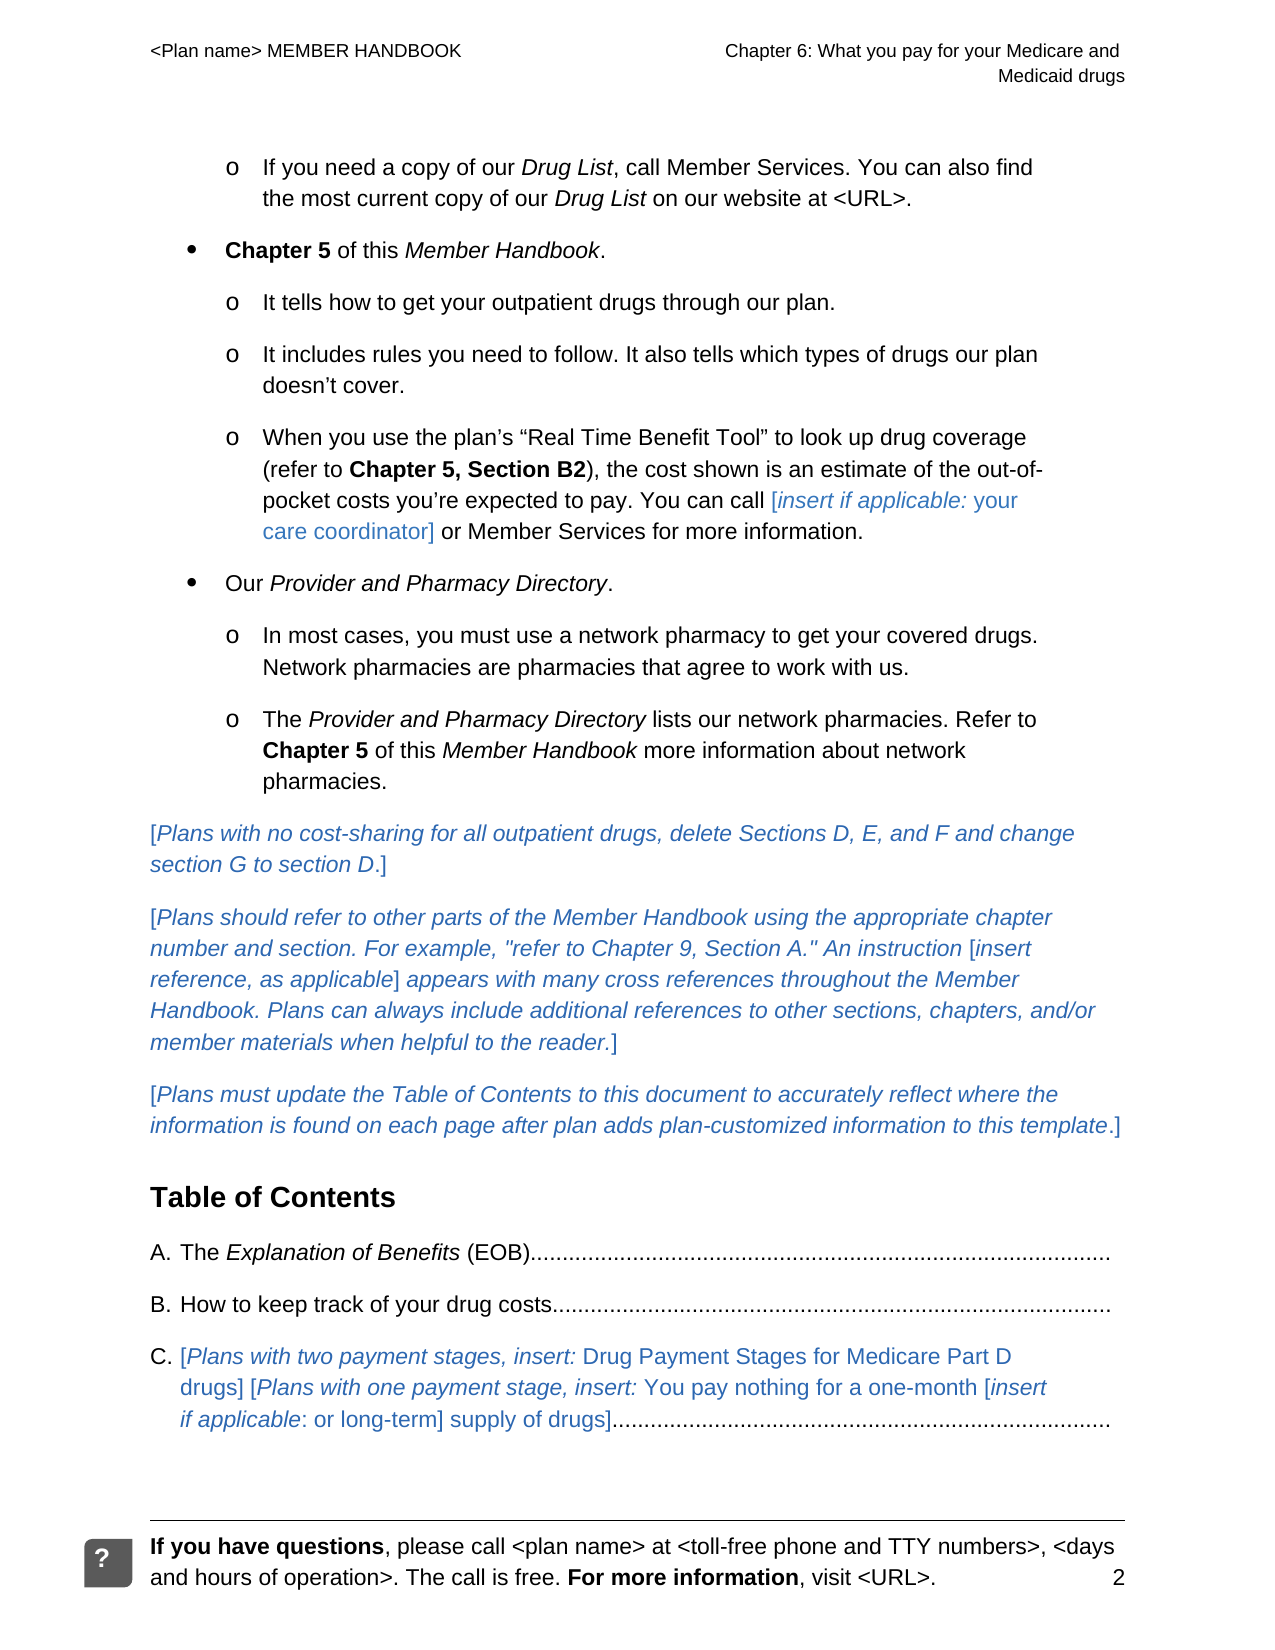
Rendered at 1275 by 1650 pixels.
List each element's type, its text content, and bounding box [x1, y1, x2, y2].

text [Plans with no cost-sharing for all outpatient drugs, delete Sections D, E, and F and change section G to section D.] [150, 817, 1125, 879]
text If you need a copy of our Drug List, call Member Services. You can also find the most current copy of our Drug List on our website at <URL>. [225, 150, 1050, 212]
text [Plans must update the Table of Contents to this document to accurately reflect where the information is found on each page after plan adds plan-customized information to this template.] [150, 1077, 1125, 1139]
text [Plans should refer to other parts of the Member Handbook using the appropriate chapter number and section. For example, "refer to Chapter 9, Section A." An instruction [insert reference, as applicable] appears with many cross references throughout the Member Handbook. Plans can always include additional references to other sections, chapters, and/or member materials when helpful to the reader.] [150, 900, 1125, 1056]
list Our Provider and Pharmacy Directory. [187, 567, 1125, 598]
text When you use the plan’s “Real Time Benefit Tool” to look up drug coverage (refer to Chapter 5, Section B2), the cost shown is an estimate of the out-of-pocket costs you’re expected to pay. You can call [insert if applicable: your care coordinator] or Member Services for more information. [225, 421, 1050, 546]
text The Provider and Pharmacy Directory lists our network pharmacies. Refer to Chapter 5 of this Member Handbook more information about network pharmacies. [225, 702, 1050, 796]
list Chapter 5 of this Member Handbook. [187, 233, 1125, 264]
text It tells how to get your outpatient drugs through our plan. [225, 285, 1050, 317]
text It includes rules you need to follow. It also tells which types of drugs our plan doesn’t cover. [225, 337, 1050, 400]
text In most cases, you must use a network pharmacy to get your covered drugs. Network pharmacies are pharmacies that agree to work with us. [225, 619, 1050, 681]
